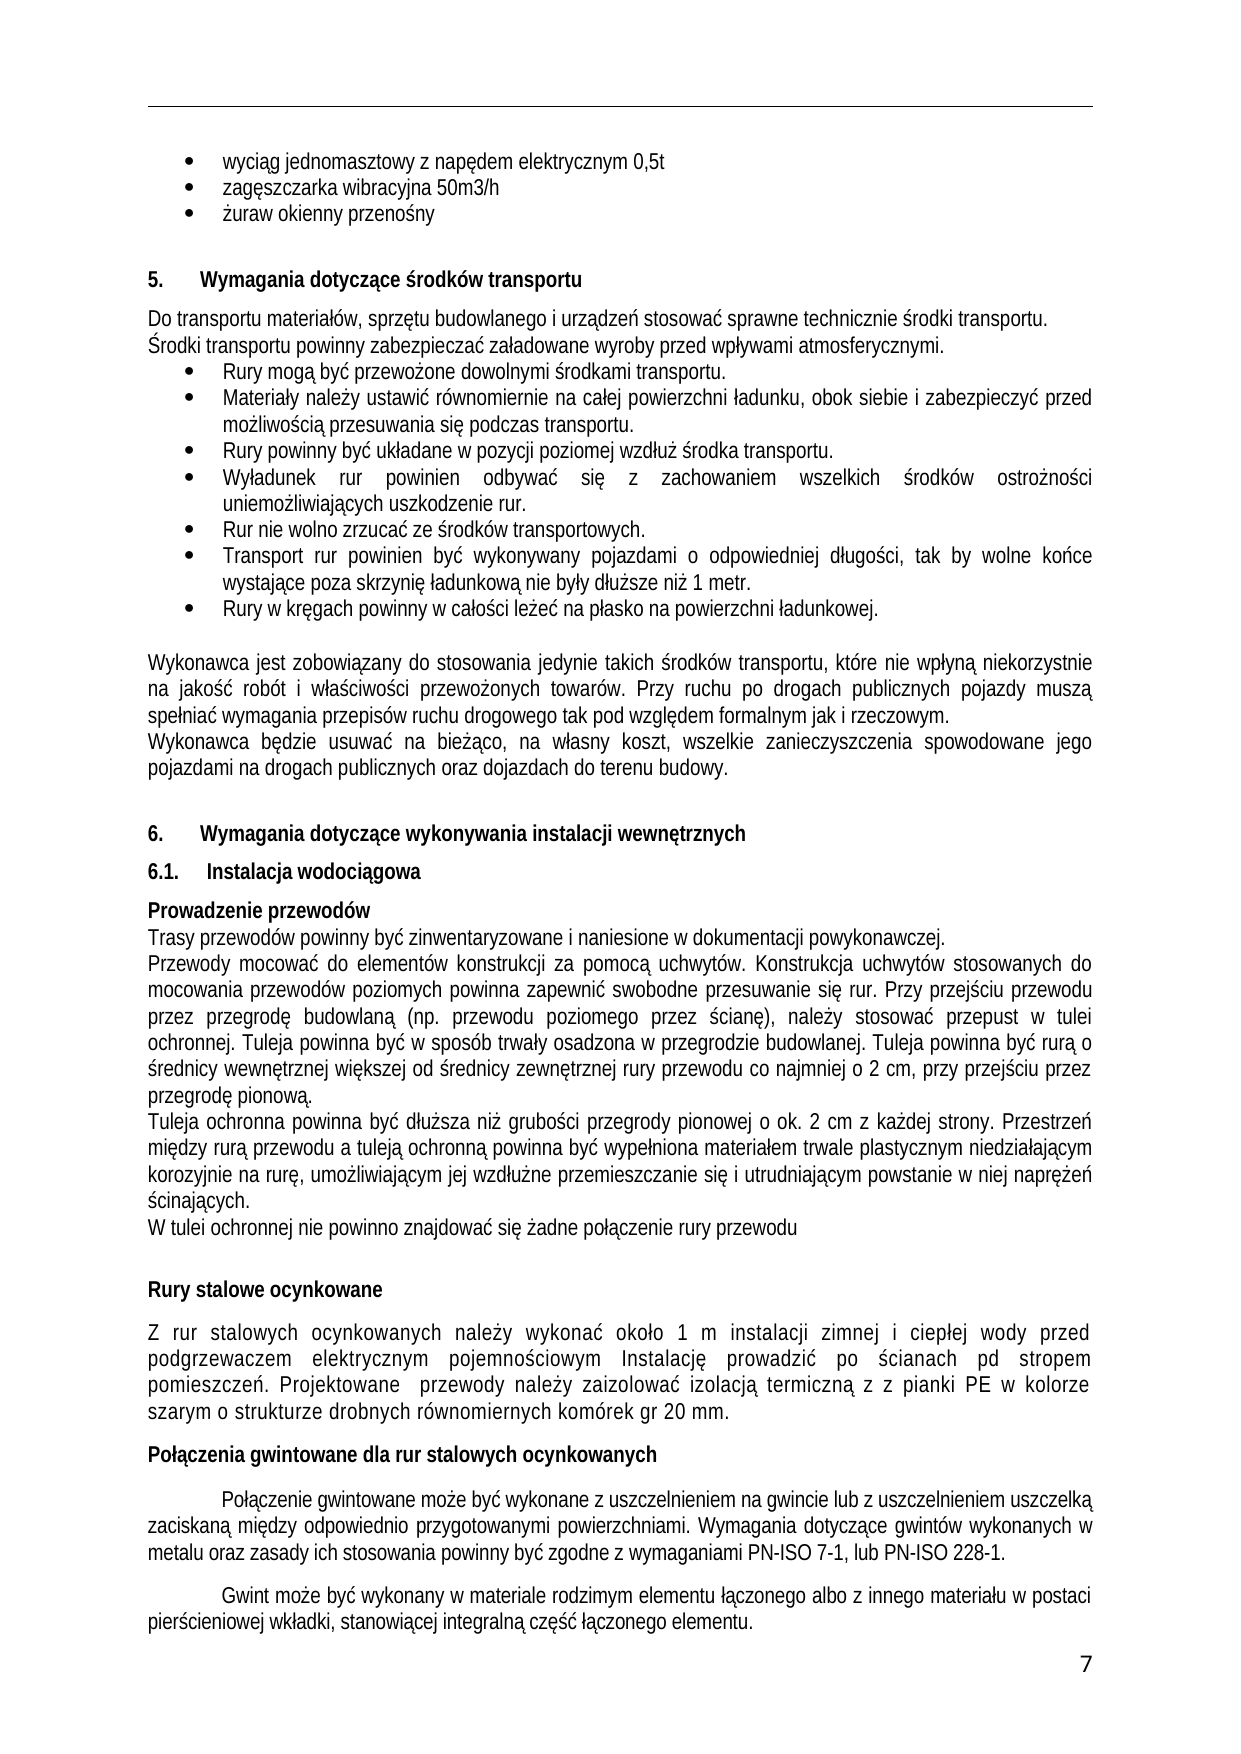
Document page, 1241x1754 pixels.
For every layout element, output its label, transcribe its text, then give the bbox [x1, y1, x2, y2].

list zagęszczarka wibracyjna 50m3/h [185, 174, 1093, 200]
text Do transportu materiałów, sprzętu budowlanego i urządzeń stosować sprawne technicznie środki transportu. [148, 305, 1093, 332]
list Transport rur powinien być wykonywany pojazdami o odpowiedniej długości, tak by wolne końce wystające poza skrzynię ładunkową nie były dłuższe niż 1 metr. [185, 542, 1093, 595]
text Z rur stalowych ocynkowanych należy wykonać około 1 m instalacji zimnej i ciepłej wody przed podgrzewaczem elektrycznym pojemnościowym Instalację prowadzić po ścianach pd stropem pomieszczeń. Projektowane przewody należy zaizolować izolacją termiczną z z pianki PE w kolorze szarym o strukturze drobnych równomiernych komórek gr 20 mm. [148, 1319, 1093, 1424]
text Wykonawca jest zobowiązany do stosowania jedynie takich środków transportu, które nie wpłyną niekorzystnie na jakość robót i właściwości przewożonych towarów. Przy ruchu po drogach publicznych pojazdy muszą spełniać wymagania przepisów ruchu drogowego tak pod względem formalnym jak i rzeczowym. [148, 649, 1093, 728]
list Rury w kręgach powinny w całości leżeć na płasko na powierzchni ładunkowej. [185, 595, 1093, 622]
text Tuleja ochronna powinna być dłuższa niż grubości przegrody pionowej o ok. 2 cm z każdej strony. Przestrzeń między rurą przewodu a tuleją ochronną powinna być wypełniona materiałem trwale plastycznym niedziałającym korozyjnie na rurę, umożliwiającym jej wzdłużne przemieszczanie się i utrudniającym powstanie w niej naprężeń ścinających. [148, 1108, 1093, 1213]
text Trasy przewodów powinny być zinwentaryzowane i naniesione w dokumentacji powykonawczej. [148, 923, 1093, 950]
subtitle Wymagania dotyczące wykonywania instalacji wewnętrznych [148, 819, 1093, 846]
text Połączenie gwintowane może być wykonane z uszczelnieniem na gwincie lub z uszczelnieniem uszczelką zaciskaną między odpowiednio przygotowanymi powierzchniami. Wymagania dotyczące gwintów wykonanych w metalu oraz zasady ich stosowania powinny być zgodne z wymaganiami PN-ISO 7-1, lub PN-ISO 228-1. [148, 1486, 1093, 1565]
text Wykonawca będzie usuwać na bieżąco, na własny koszt, wszelkie zanieczyszczenia spowodowane jego pojazdami na drogach publicznych oraz dojazdach do terenu budowy. [148, 728, 1093, 781]
text Przewody mocować do elementów konstrukcji za pomocą uchwytów. Konstrukcja uchwytów stosowanych do mocowania przewodów poziomych powinna zapewnić swobodne przesuwanie się rur. Przy przejściu przewodu przez przegrodę budowlaną (np. przewodu poziomego przez ścianę), należy stosować przepust w tulei ochronnej. Tuleja powinna być w sposób trwały osadzona w przegrodzie budowlanej. Tuleja powinna być rurą o średnicy wewnętrznej większej od średnicy zewnętrznej rury przewodu co najmniej o 2 cm, przy przejściu przez przegrodę pionową. [148, 950, 1093, 1108]
text Rury stalowe ocynkowane [148, 1276, 1093, 1302]
text Połączenia gwintowane dla rur stalowych ocynkowanych [148, 1441, 1093, 1467]
list żuraw okienny przenośny [185, 200, 1093, 227]
list Rur nie wolno zrzucać ze środków transportowych. [185, 516, 1093, 542]
list Wyładunek rur powinien odbywać się z zachowaniem wszelkich środków ostrożności uniemożliwiających uszkodzenie rur. [185, 463, 1093, 516]
list Rury mogą być przewożone dowolnymi środkami transportu. [185, 358, 1093, 384]
text Prowadzenie przewodów [148, 897, 1093, 923]
text Środki transportu powinny zabezpieczać załadowane wyroby przed wpływami atmosferycznymi. [148, 332, 1093, 358]
text Gwint może być wykonany w materiale rodzimym elementu łączonego albo z innego materiału w postaci pierścieniowej wkładki, stanowiącej integralną część łączonego elementu. [148, 1582, 1093, 1634]
list wyciąg jednomasztowy z napędem elektrycznym 0,5t [185, 148, 1093, 174]
list Materiały należy ustawić równomiernie na całej powierzchni ładunku, obok siebie i zabezpieczyć przed możliwością przesuwania się podczas transportu. [185, 384, 1093, 437]
subtitle Wymagania dotyczące środków transportu [148, 266, 1093, 293]
list Rury powinny być układane w pozycji poziomej wzdłuż środka transportu. [185, 437, 1093, 463]
subtitle Instalacja wodociągowa [148, 858, 1093, 885]
text W tulei ochronnej nie powinno znajdować się żadne połączenie rury przewodu [148, 1213, 1093, 1240]
